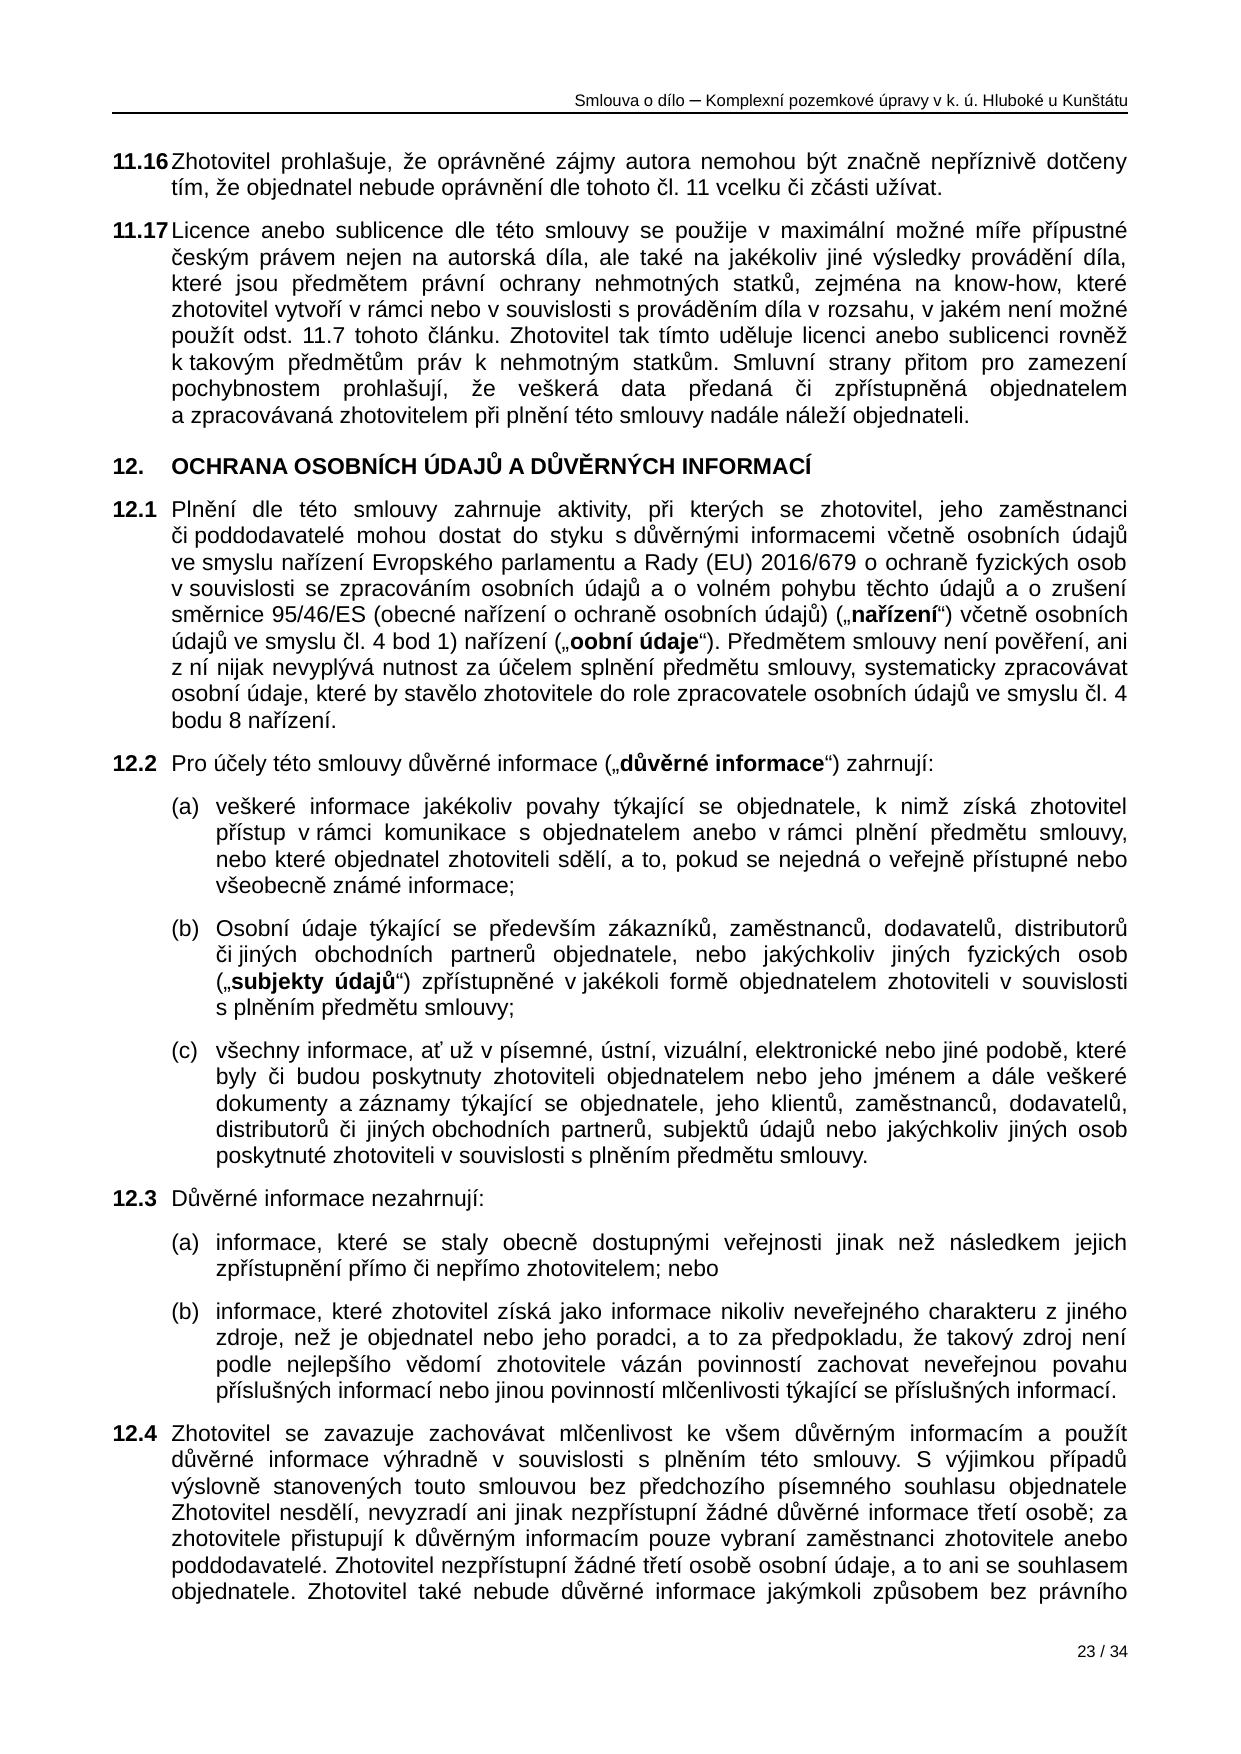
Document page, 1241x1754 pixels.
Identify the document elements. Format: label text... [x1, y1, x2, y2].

text Důvěrné informace nezahrnují: [112, 1185, 1128, 1212]
text Licence anebo sublicence dle této smlouvy se použije v maximální možné míře přípustné českým právem nejen na autorská díla, ale také na jakékoliv jiné výsledky provádění díla, které jsou předmětem právní ochrany nehmotných statků, zejména na know-how, které zhotovitel vytvoří v rámci nebo v souvislosti s prováděním díla v rozsahu, v jakém není možné použít odst. 11.7 tohoto článku. Zhotovitel tak tímto uděluje licenci anebo sublicenci rovněž k takovým předmětům práv k nehmotným statkům. Smluvní strany přitom pro zamezení pochybnostem prohlašují, že veškerá data předaná či zpřístupněná objednatelem a zpracovávaná zhotovitelem při plnění této smlouvy nadále náleží objednateli. [112, 217, 1128, 428]
text všechny informace, ať už v písemné, ústní, vizuální, elektronické nebo jiné podobě, které byly či budou poskytnuty zhotoviteli objednatelem nebo jeho jménem a dále veškeré dokumenty a záznamy týkající se objednatele, jeho klientů, zaměstnanců, dodavatelů, distributorů či jiných obchodních partnerů, subjektů údajů nebo jakýchkoliv jiných osob poskytnuté zhotoviteli v souvislosti s plněním předmětu smlouvy. [171, 1037, 1128, 1169]
list informace, které zhotovitel získá jako informace nikoliv neveřejného charakteru z jiného zdroje, než je objednatel nebo jeho poradci, a to za předpokladu, že takový zdroj není podle nejlepšího vědomí zhotovitele vázán povinností zachovat neveřejnou povahu příslušných informací nebo jinou povinností mlčenlivosti týkající se příslušných informací. [171, 1298, 1128, 1403]
text Osobní údaje týkající se především zákazníků, zaměstnanců, dodavatelů, distributorů či jiných obchodních partnerů objednatele, nebo jakýchkoliv jiných fyzických osob („subjekty údajů“) zpřístupněné v jakékoli formě objednatelem zhotoviteli v souvislosti s plněním předmětu smlouvy; [171, 915, 1128, 1020]
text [112, 1420, 1128, 1604]
text Zhotovitel prohlašuje, že oprávněné zájmy autora nemohou být značně nepříznivě dotčeny tím, že objednatel nebude oprávnění dle tohoto čl. 11 vcelku či zčásti užívat. [112, 148, 1128, 200]
list veškeré informace jakékoliv povahy týkající se objednatele, k nimž získá zhotovitel přístup v rámci komunikace s objednatelem anebo v rámci plnění předmětu smlouvy, nebo které objednatel zhotoviteli sdělí, a to, pokud se nejedná o veřejně přístupné nebo všeobecně známé informace; [171, 793, 1128, 898]
list informace, které se staly obecně dostupnými veřejnosti jinak než následkem jejich zpřístupnění přímo či nepřímo zhotovitelem; nebo [171, 1228, 1128, 1281]
text Pro účely této smlouvy důvěrné informace („důvěrné informace“) zahrnují: [112, 750, 1128, 776]
text Plnění dle této smlouvy zahrnuje aktivity, při kterých se zhotovitel, jeho zaměstnanci či poddodavatelé mohou dostat do styku s důvěrnými informacemi včetně osobních údajů ve smyslu nařízení Evropského parlamentu a Rady (EU) 2016/679 o ochraně fyzických osob v souvislosti se zpracováním osobních údajů a o volném pohybu těchto údajů a o zrušení směrnice 95/46/ES (obecné nařízení o ochraně osobních údajů) („nařízení“) včetně osobních údajů ve smyslu čl. 4 bod 1) nařízení („oobní údaje“). Předmětem smlouvy není pověření, ani z ní nijak nevyplývá nutnost za účelem splnění předmětu smlouvy, systematicky zpracovávat osobní údaje, které by stavělo zhotovitele do role zpracovatele osobních údajů ve smyslu čl. 4 bodu 8 nařízení. [112, 496, 1128, 733]
text Ochrana osobních údajů a Důvěrných informací [112, 453, 1128, 479]
